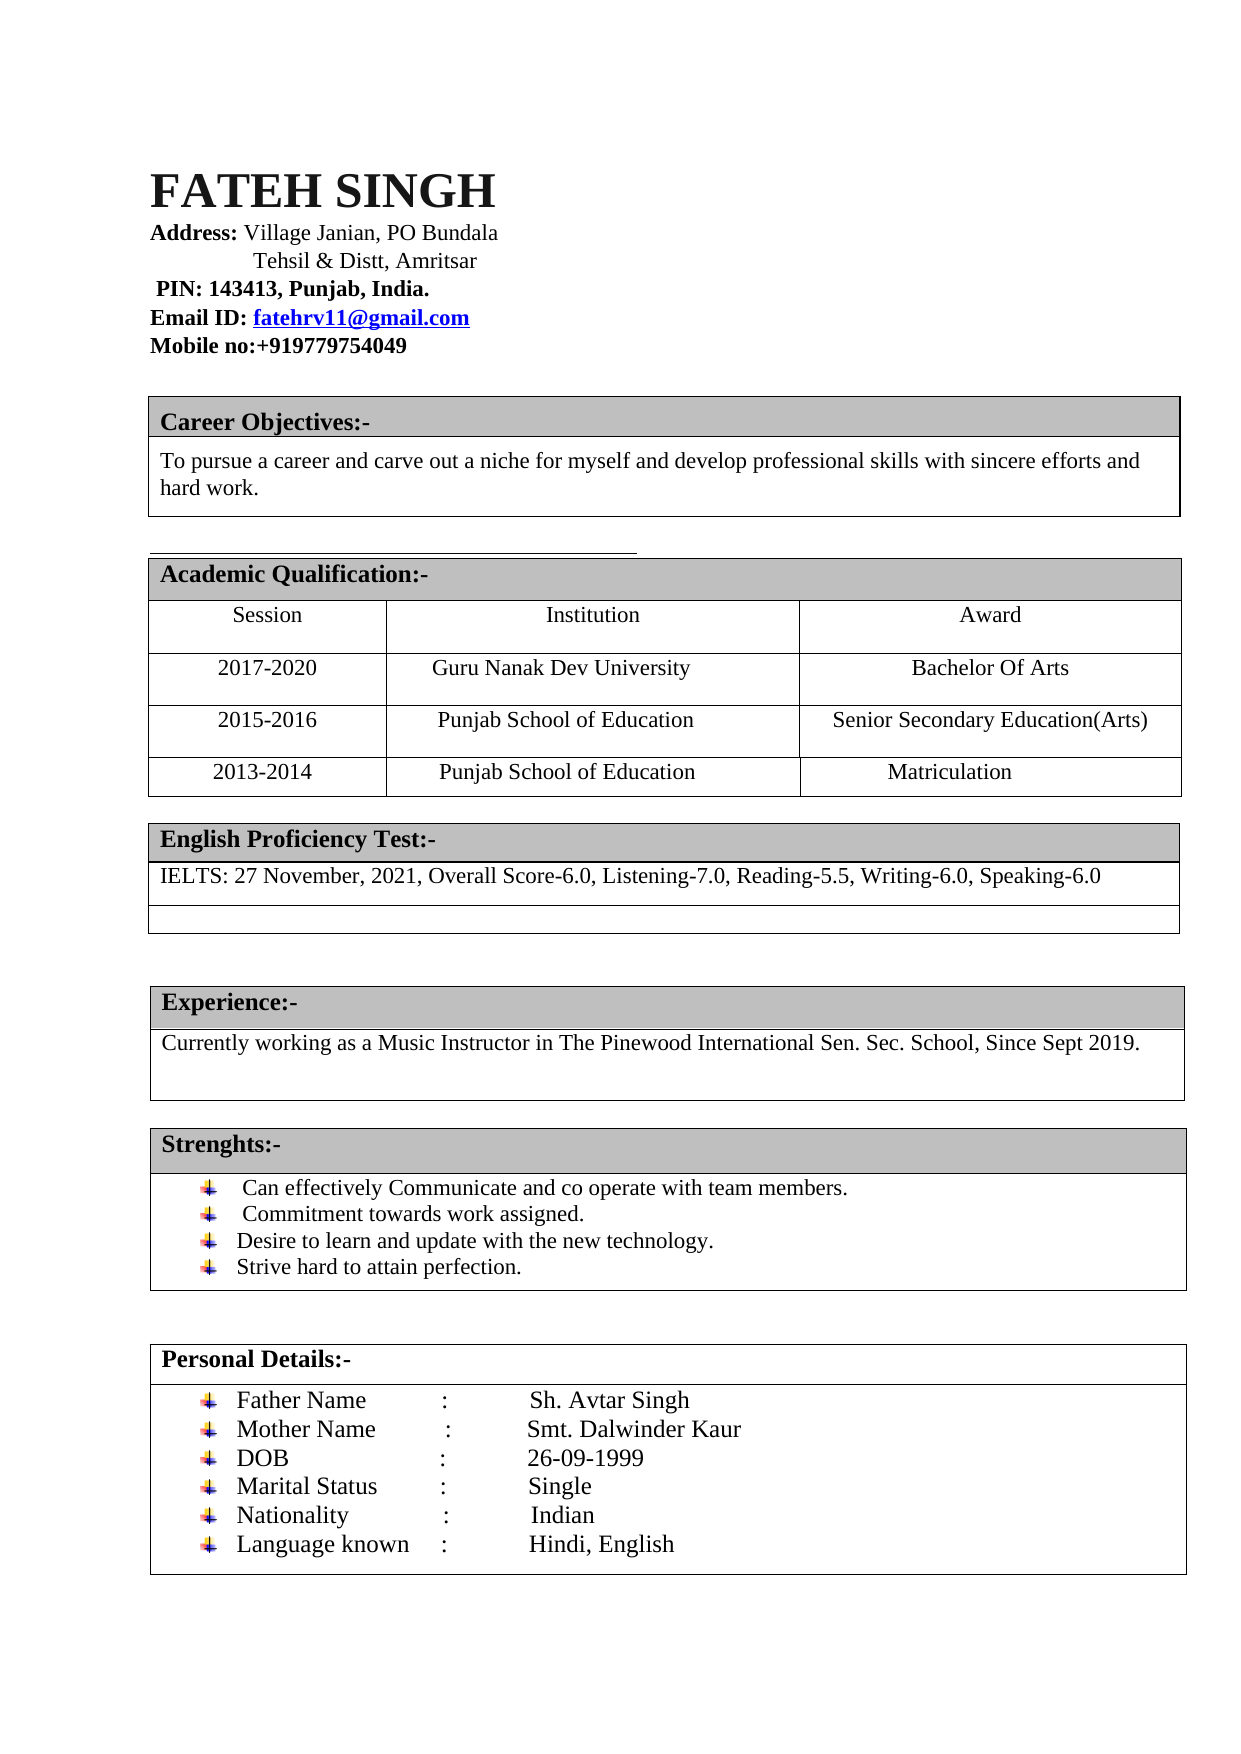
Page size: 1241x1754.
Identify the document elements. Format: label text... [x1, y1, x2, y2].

table_cell Can effectively Communicate and co operate with team members. Commitment towards work assigned. Desire to learn and update with the new technology. Strive hard to attain perfection. [151, 1174, 1186, 1290]
table_cell 2015-2016 [149, 706, 386, 757]
table_header Career Objectives:- [149, 397, 1179, 436]
table_cell IELTS: 27 November, 2021, Overall Score-6.0, Listening-7.0, Reading-5.5, Writing-6.0, Speaking-6.0 [149, 863, 1179, 905]
text FATEH SINGH [150, 160, 1090, 218]
picture [200, 1535, 217, 1553]
table_cell To pursue a career and carve out a niche for myself and develop professional skills with sincere efforts and hard work. [149, 437, 1179, 516]
table_header English Proficiency Test:- [149, 824, 1179, 861]
subtitle Email ID: fatehrv11@gmail.com [150, 303, 1090, 331]
table_cell Award [800, 601, 1181, 652]
table_cell Institution [387, 601, 799, 652]
table_cell Senior Secondary Education(Arts) [800, 706, 1181, 757]
table_cell Punjab School of Education [387, 758, 800, 796]
subtitle Mobile no:+919779754049 [150, 331, 1090, 359]
picture [200, 1420, 217, 1438]
table_cell Father Name : Sh. Avtar Singh Mother Name : Smt. Dalwinder Kaur DOB : 26-09-1999 Marital Status : Single Nationality : Indian Language known : Hindi, English [151, 1385, 1186, 1573]
table_cell Punjab School of Education [387, 706, 799, 757]
picture [200, 1449, 217, 1466]
subtitle Tehsil & Distt, Amritsar [150, 246, 1090, 274]
table_cell Bachelor Of Arts [800, 654, 1181, 704]
table_header Personal Details:- [151, 1345, 1186, 1384]
picture [200, 1506, 217, 1524]
table_header Academic Qualification:- [149, 559, 1181, 600]
picture [200, 1391, 217, 1409]
table_cell 2013-2014 [149, 758, 386, 796]
table_header Strenghts:- [151, 1129, 1186, 1173]
table_cell [149, 906, 1179, 932]
table_cell Currently working as a Music Instructor in The Pinewood International Sen. Sec. School, Since Sept 2019. [151, 1030, 1184, 1100]
picture [200, 1205, 217, 1222]
table_cell Session [149, 601, 386, 652]
table_cell Guru Nanak Dev University [387, 654, 799, 704]
picture [200, 1478, 217, 1495]
subtitle PIN: 143413, Punjab, India. [150, 274, 1090, 303]
picture [200, 1178, 217, 1196]
subtitle Address: Village Janian, PO Bundala [150, 218, 1090, 246]
table_cell Matriculation [801, 758, 1181, 796]
table_header Experience:- [151, 987, 1184, 1028]
picture [200, 1231, 217, 1249]
table_cell 2017-2020 [149, 654, 386, 704]
picture [200, 1258, 217, 1275]
